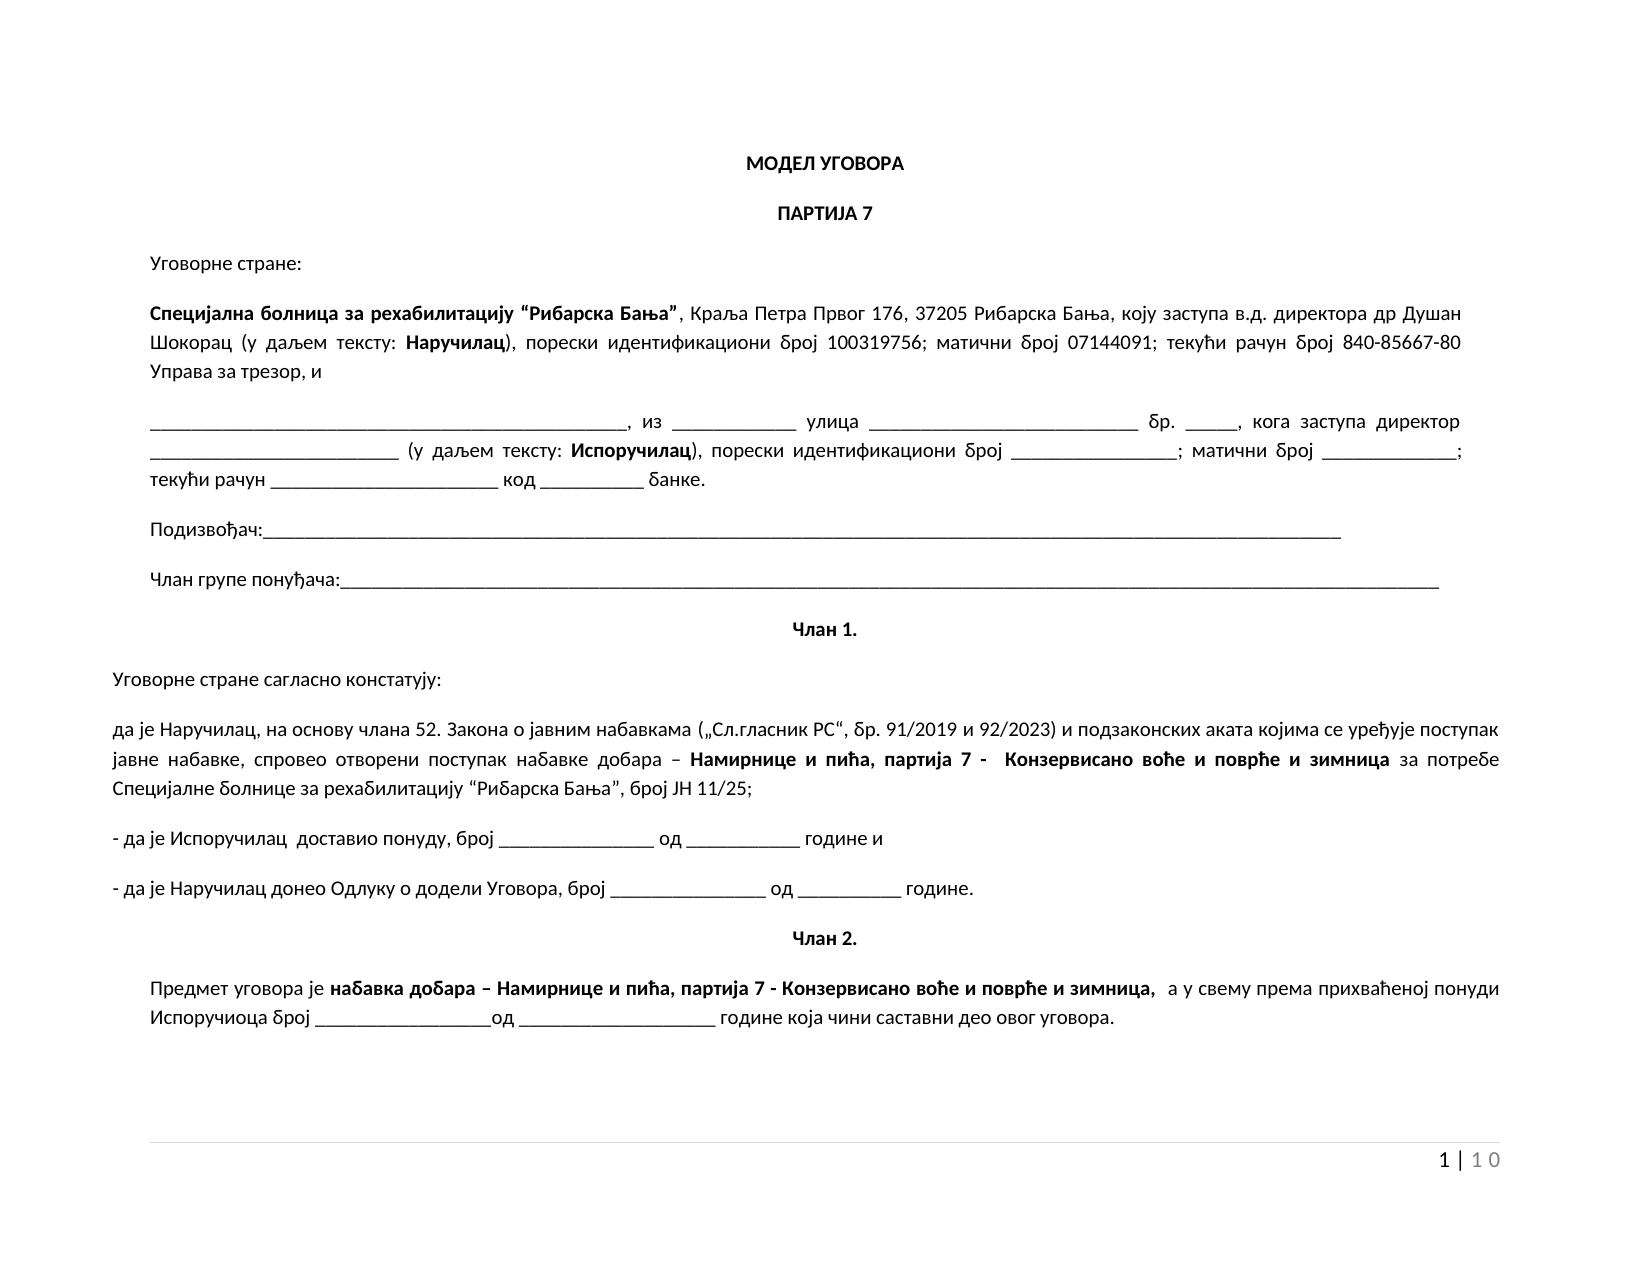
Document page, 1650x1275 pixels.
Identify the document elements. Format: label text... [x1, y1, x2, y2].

text - да је Наручилац донео Одлуку о додели Уговора, број _______________ од __________ године. [112, 875, 1500, 900]
text ______________________________________________, из ____________ улица __________________________ бр. _____, кога заступа директор ________________________ (у даљем тексту: Испоручилац), порески идентификациони број ________________; матични број _____________; текући рачун ______________________ код __________ банке. [150, 408, 1462, 492]
text Подизвођач:________________________________________________________________________________________________________ [150, 517, 1462, 542]
text Члан 1. [150, 617, 1500, 642]
text МОДЕЛ УГОВОРА [150, 150, 1500, 175]
text да је Наручилац, на основу члана 52. Закона о јавним набавкама („Сл.гласник РС“, бр. 91/2019 и 92/2023) и подзаконских аката којима се уређује поступак јавне набавке, спровео отворени поступак набавке добaра – Намирнице и пића, партија 7 - Конзервисано воће и поврће и зимница за потребе Специјалне болнице за рехабилитацију “Рибарска Бања”, број ЈН 11/25; [112, 717, 1500, 800]
text Уговорне стране: [150, 250, 1500, 275]
text Члан 2. [150, 925, 1500, 950]
text Предмет уговора је набавка добара – Намирнице и пића, партија 7 - Конзервисано воће и поврће и зимница, а у свему према прихваћеној понуди Испоручиоца број _________________од ___________________ године која чини саставни део овог уговора. [150, 975, 1500, 1029]
text Специјална болница за рехабилитацију “Рибарска Бања”, Краља Петра Првог 176, 37205 Рибарска Бања, коју заступа в.д. директора др Душан Шокорац (у даљем тексту: Наручилац), порески идентификациони број 100319756; матични број 07144091; текући рачун број 840-85667-80 Управа за трезор, и [150, 300, 1462, 384]
text Члан групе понуђача:__________________________________________________________________________________________________________ [150, 567, 1462, 592]
text - да је Испоручилац доставио понуду, број _______________ од ___________ године и [112, 825, 1500, 850]
text Уговорне стране сагласно констатују: [112, 667, 1500, 692]
text ПАРТИЈА 7 [150, 200, 1500, 225]
